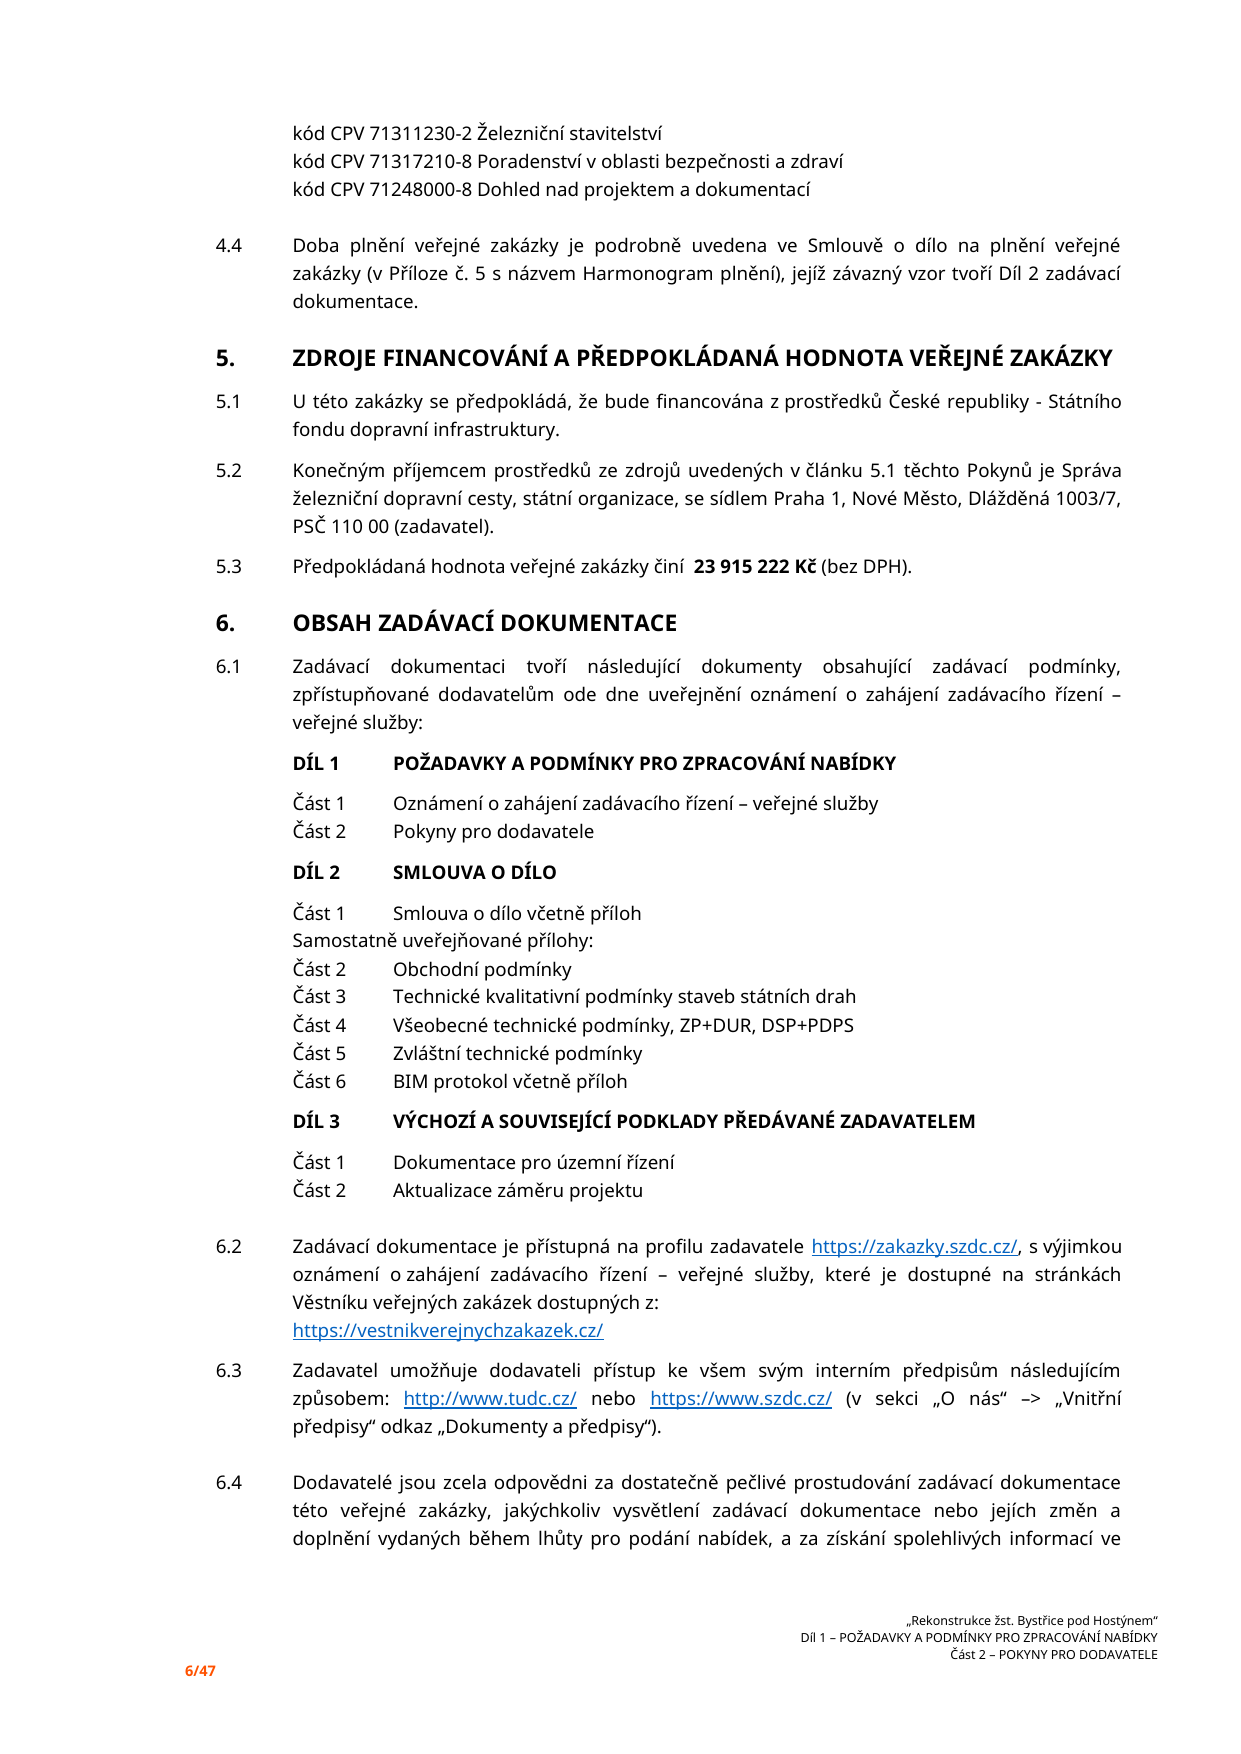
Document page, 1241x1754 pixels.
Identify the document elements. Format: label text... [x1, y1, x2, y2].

text DÍL 1 POŽADAVKY A PODMÍNKY PRO ZPRACOVÁNÍ NABÍDKY [292, 750, 1122, 776]
text Část 5 Zvláštní technické podmínky [292, 1040, 1122, 1065]
text Doba plnění veřejné zakázky je podrobně uvedena ve Smlouvě o dílo na plnění veřejné zakázky (v Příloze č. 5 s názvem Harmonogram plnění), jejíž závazný vzor tvoří Díl 2 zadávací dokumentace. [216, 233, 1122, 314]
text U této zakázky se předpokládá, že bude financována z prostředků České republiky - Státního fondu dopravní infrastruktury. [216, 389, 1122, 442]
text Část 3 Technické kvalitativní podmínky staveb státních drah [292, 984, 1122, 1009]
text ZDROJE FINANCOVÁNÍ a PŘEDPOKLÁDANÁ HODNOTA VEŘEJNÉ ZAKÁZKY [216, 342, 1122, 373]
text Část 2 Aktualizace záměru projektu [292, 1177, 1122, 1202]
text DÍL 2 SMLOUVA O DÍLO [292, 859, 1122, 885]
text Část 4 Všeobecné technické podmínky, ZP+DUR, DSP+PDPS [292, 1012, 1122, 1037]
text Zadavatel umožňuje dodavateli přístup ke všem svým interním předpisům následujícím způsobem: http://www.tudc.cz/ nebo https://www.szdc.cz/ (v sekci „O nás“ –> „Vnitřní předpisy“ odkaz „Dokumenty a předpisy“). [216, 1358, 1122, 1439]
list Samostatně uveřejňované přílohy: [292, 928, 1122, 953]
text Část 2 Pokyny pro dodavatele [292, 819, 1122, 844]
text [216, 1470, 1122, 1551]
list kód CPV 71248000-8 Dohled nad projektem a dokumentací [292, 177, 1122, 202]
text Část 6 BIM protokol včetně příloh [292, 1068, 1122, 1093]
text Část 2 Obchodní podmínky [292, 956, 1122, 981]
text https://vestnikverejnychzakazek.cz/ [292, 1317, 1122, 1343]
list kód CPV 71317210-8 Poradenství v oblasti bezpečnosti a zdraví [292, 149, 1122, 174]
text Zadávací dokumentace je přístupná na profilu zadavatele https://zakazky.szdc.cz/, s výjimkou oznámení o zahájení zadávacího řízení – veřejné služby, které je dostupné na stránkách Věstníku veřejných zakázek dostupných z: [216, 1233, 1122, 1314]
text Část 1 Smlouva o dílo včetně příloh [292, 900, 1122, 925]
text DÍL 3 VÝCHOZÍ A SOUVISEJÍCÍ PODKLADY PŘEDÁVANÉ ZADAVATELEM [292, 1108, 1122, 1134]
text OBSAH ZADÁVACÍ DOKUMENTACE [216, 607, 1122, 638]
text Část 1 Oznámení o zahájení zadávacího řízení – veřejné služby [292, 791, 1122, 816]
text Konečným příjemcem prostředků ze zdrojů uvedených v článku 5.1 těchto Pokynů je Správa železniční dopravní cesty, státní organizace, se sídlem Praha 1, Nové Město, Dlážděná 1003/7, PSČ 110 00 (zadavatel). [216, 457, 1122, 539]
text Zadávací dokumentaci tvoří následující dokumenty obsahující zadávací podmínky, zpřístupňované dodavatelům ode dne uveřejnění oznámení o zahájení zadávacího řízení – veřejné služby: [216, 654, 1122, 735]
text Předpokládaná hodnota veřejné zakázky činí 23 915 222 Kč (bez DPH). [216, 554, 1122, 579]
list kód CPV 71311230-2 Železniční stavitelství [292, 121, 1122, 146]
text Část 1 Dokumentace pro územní řízení [292, 1149, 1122, 1174]
